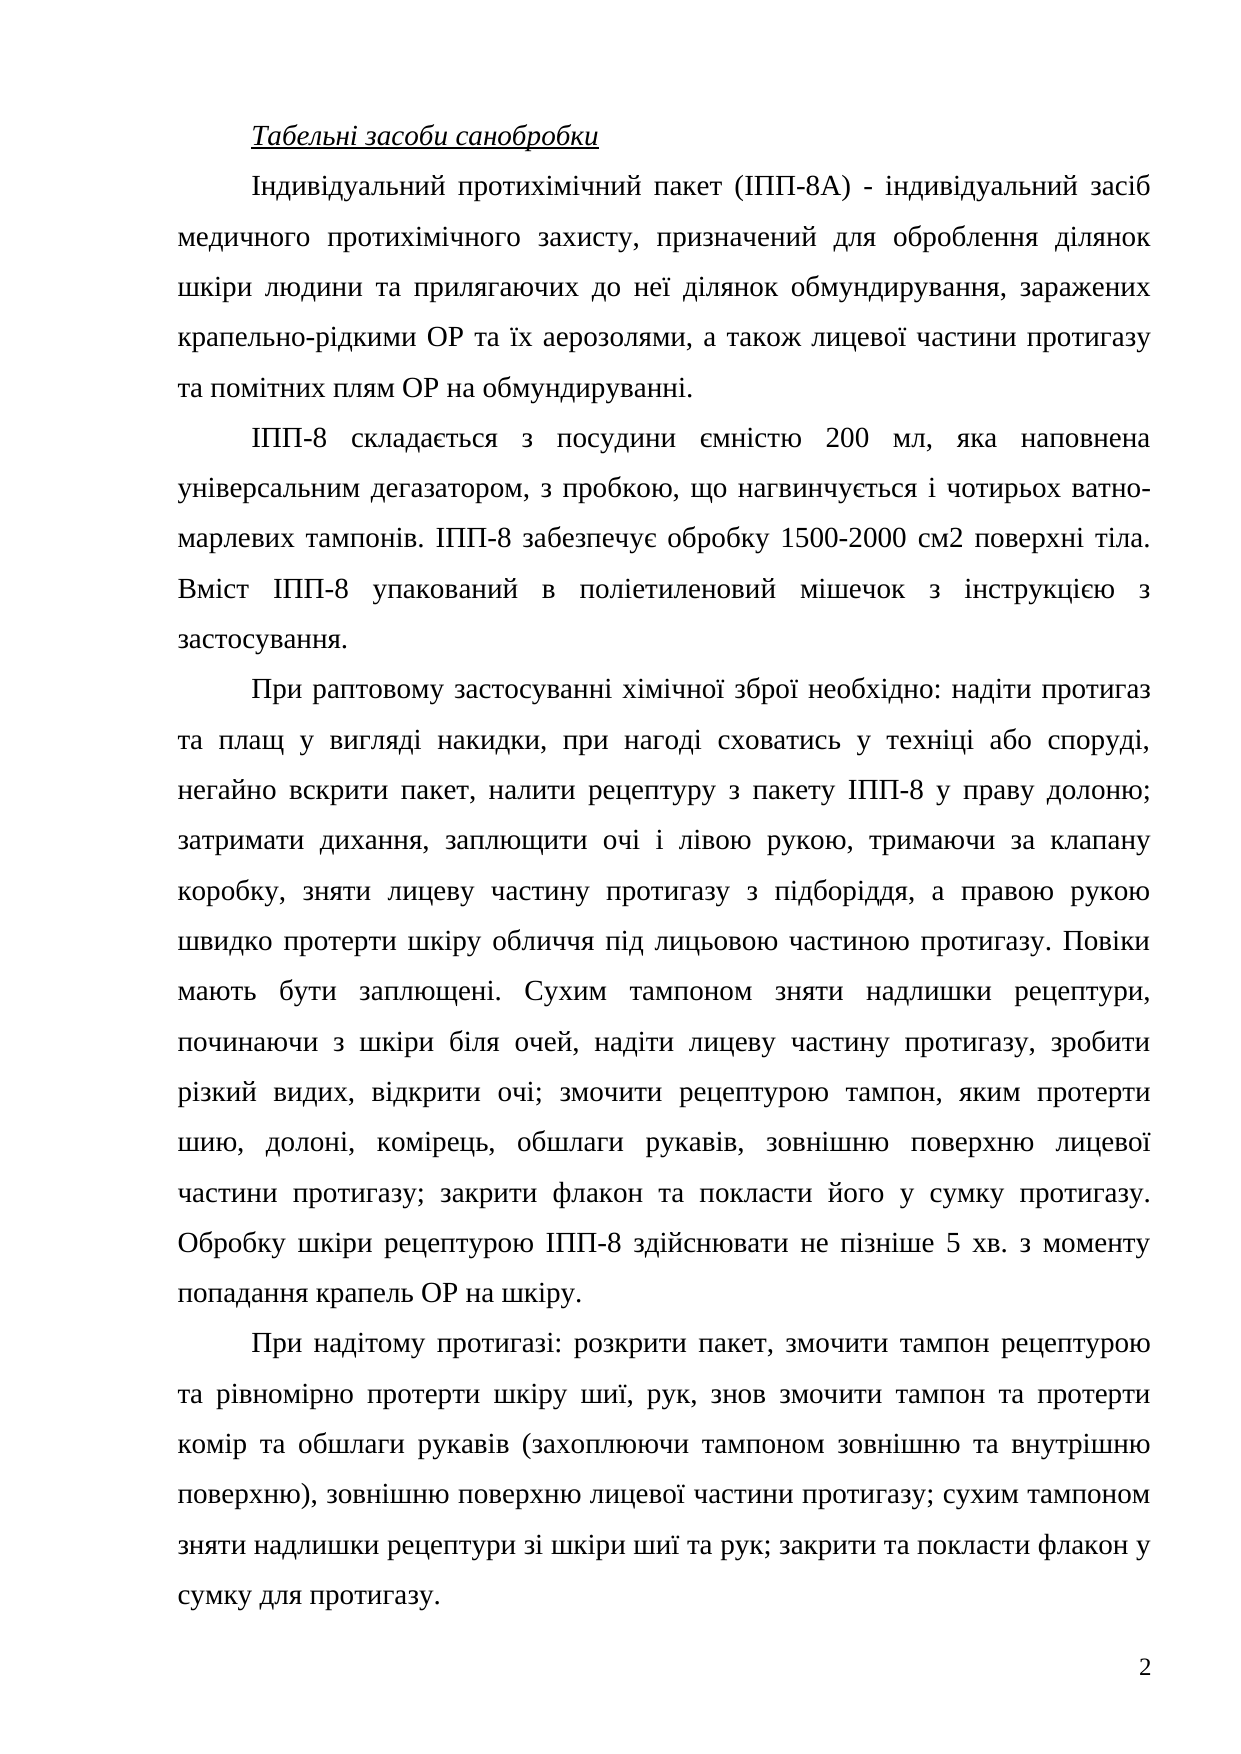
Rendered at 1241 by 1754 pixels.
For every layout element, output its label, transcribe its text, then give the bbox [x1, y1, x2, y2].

text ІПП-8 складається з посудини ємністю 200 мл, яка наповнена універсальним дегазатором, з пробкою, що нагвинчується і чотирьох ватно-марлевих тампонів. ІПП-8 забезпечує обробку 1500-2000 см2 поверхні тіла. Вміст ІПП-8 упакований в поліетиленовий мішечок з інструкцією з застосування. [177, 420, 1152, 655]
text При надітому протигазі: розкрити пакет, змочити тампон рецептурою та рівномірно протерти шкіру шиї, рук, знов змочити тампон та протерти комір та обшлаги рукавів (захоплюючи тампоном зовнішню та внутрішню поверхню), зовнішню поверхню лицевої частини протигазу; сухим тампоном зняти надлишки рецептури зі шкіри шиї та рук; закрити та покласти флакон у сумку для протигазу. [177, 1326, 1152, 1611]
text При раптовому застосуванні хімічної зброї необхідно: надіти протигаз та плащ у вигляді накидки, при нагоді сховатись у техніці або споруді, негайно вскрити пакет, налити рецептуру з пакету ІПП-8 у праву долоню; затримати дихання, заплющити очі і лівою рукою, тримаючи за клапану коробку, зняти лицеву частину протигазу з підборіддя, а правою рукою швидко протерти шкіру обличчя під лицьовою частиною протигазу. Повіки мають бути заплющені. Сухим тампоном зняти надлишки рецептури, починаючи з шкіри біля очей, надіти лицеву частину протигазу, зробити різкий видих, відкрити очі; змочити рецептурою тампон, яким протерти шию, долоні, комірець, обшлаги рукавів, зовнішню поверхню лицевої частини протигазу; закрити флакон та покласти його у сумку протигазу. Обробку шкіри рецептурою ІПП-8 здійснювати не пізніше 5 хв. з моменту попадання крапель ОР на шкіру. [177, 672, 1152, 1309]
text Індивідуальний протихімічний пакет (ІПП-8А) - індивідуальний засіб медичного протихімічного захисту, призначений для оброблення ділянок шкіри людини та прилягаючих до неї ділянок обмундирування, заражених крапельно-рідкими ОР та їх аерозолями, а також лицевої частини протигазу та помітних плям ОР на обмундируванні. [177, 168, 1152, 403]
text Табельні засоби санобробки [177, 118, 1152, 152]
